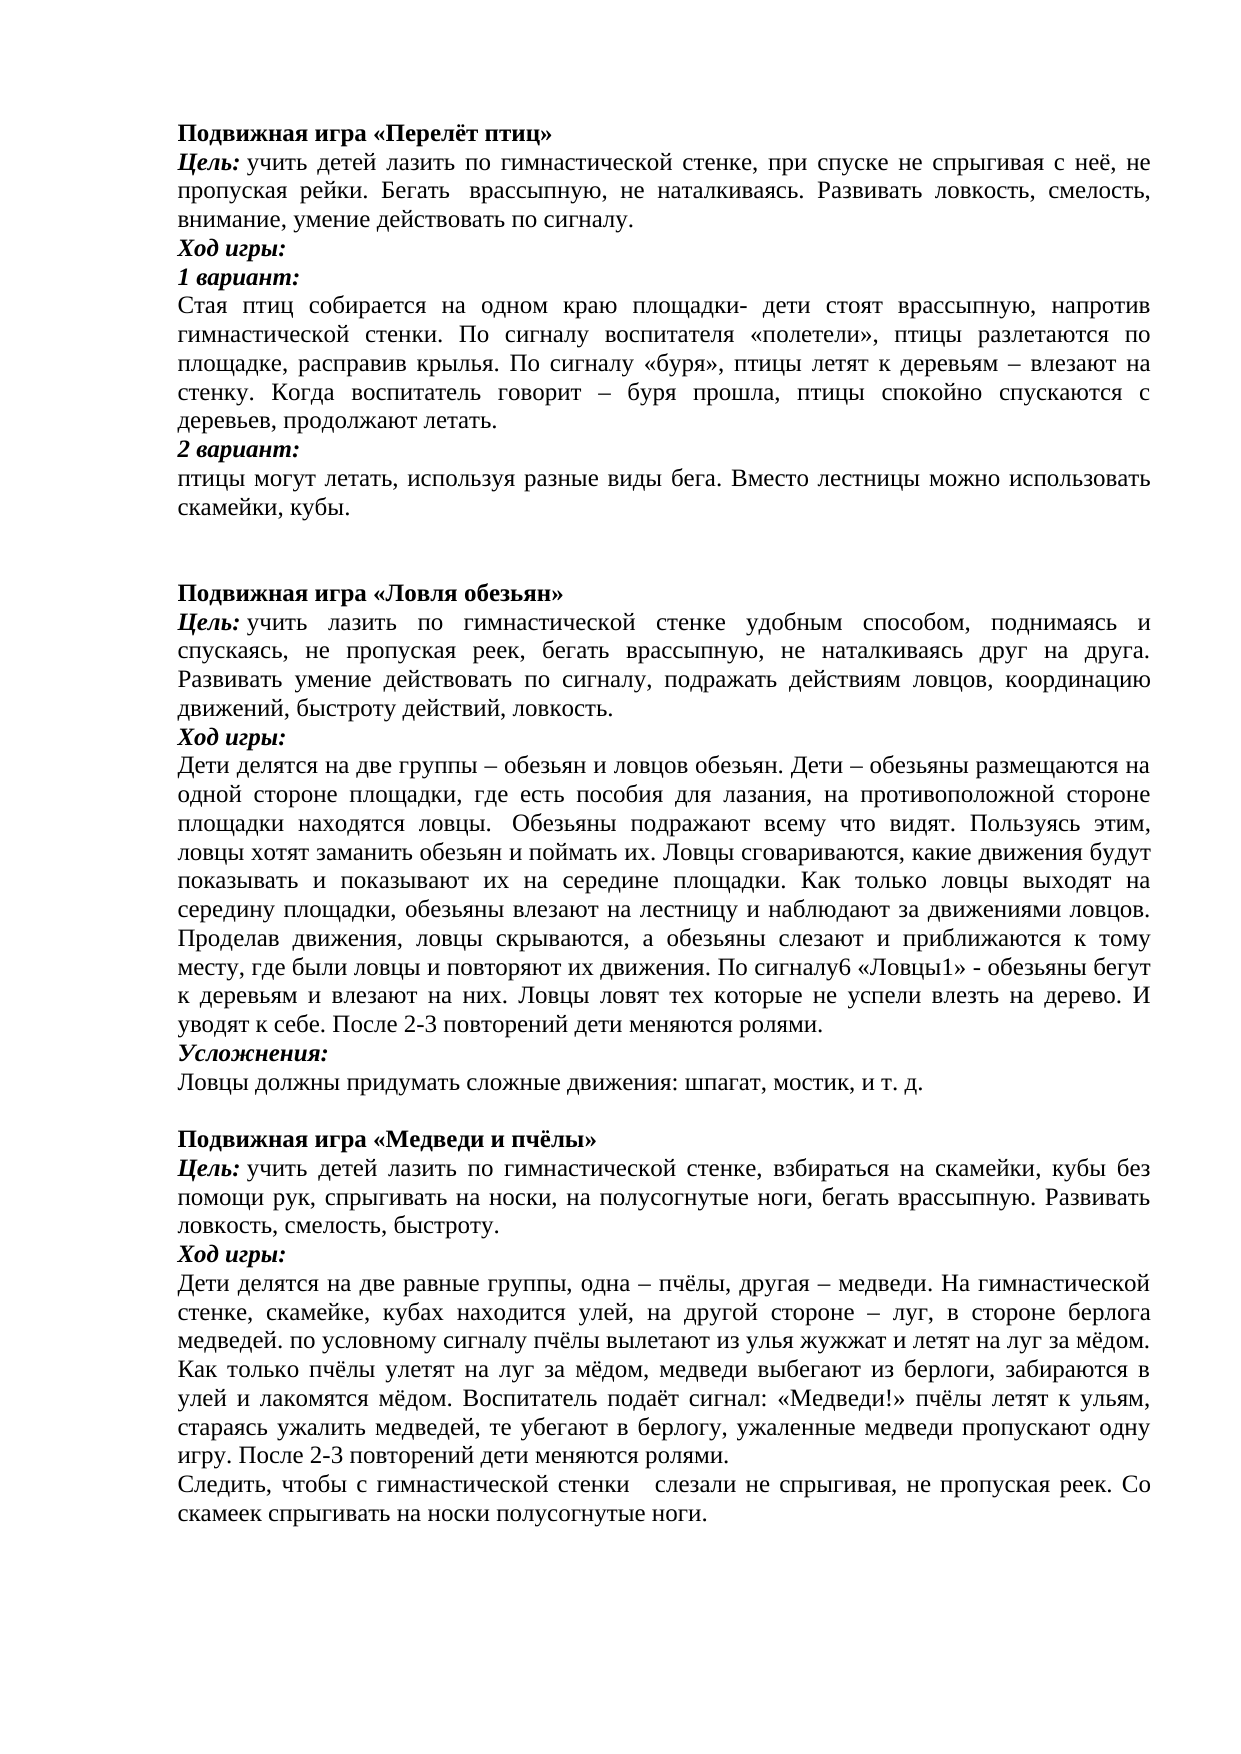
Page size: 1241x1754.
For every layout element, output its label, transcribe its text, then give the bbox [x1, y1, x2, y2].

text Следить, чтобы с гимнастической стенки слезали не спрыгивая, не пропуская реек. Со скамеек спрыгивать на носки полусогнутые ноги. [177, 1469, 1152, 1527]
text Дети делятся на две равные группы, одна – пчёлы, другая – медведи. На гимнастической стенке, скамейке, кубах находится улей, на другой стороне – луг, в стороне берлога медведей. по условному сигналу пчёлы вылетают из улья жужжат и летят на луг за мёдом. Как только пчёлы улетят на луг за мёдом, медведи выбегают из берлоги, забираются в улей и лакомятся мёдом. Воспитатель подаёт сигнал: «Медведи!» пчёлы летят к ульям, стараясь ужалить медведей, те убегают в берлогу, ужаленные медведи пропускают одну игру. После 2-3 повторений дети меняются ролями. [177, 1268, 1152, 1469]
text Подвижная игра «Медведи и пчёлы» [177, 1124, 1152, 1153]
text Цель: учить лазить по гимнастической стенке удобным способом, поднимаясь и спускаясь, не пропуская реек, бегать врассыпную, не наталкиваясь друг на друга. Развивать умение действовать по сигналу, подражать действиям ловцов, координацию движений, быстроту действий, ловкость. [177, 607, 1152, 722]
text Цель: учить детей лазить по гимнастической стенке, взбираться на скамейки, кубы без помощи рук, спрыгивать на носки, на полусогнутые ноги, бегать врассыпную. Развивать ловкость, смелость, быстроту. [177, 1153, 1152, 1239]
text Дети делятся на две группы – обезьян и ловцов обезьян. Дети – обезьяны размещаются на одной стороне площадки, где есть пособия для лазания, на противоположной стороне площадки находятся ловцы. Обезьяны подражают всему что видят. Пользуясь этим, ловцы хотят заманить обезьян и поймать их. Ловцы сговариваются, какие движения будут показывать и показывают их на середине площадки. Как только ловцы выходят на середину площадки, обезьяны влезают на лестницу и наблюдают за движениями ловцов. Проделав движения, ловцы скрываются, а обезьяны слезают и приближаются к тому месту, где были ловцы и повторяют их движения. По сигналу6 «Ловцы1» - обезьяны бегут к деревьям и влезают на них. Ловцы ловят тех которые не успели влезть на дерево. И уводят к себе. После 2-3 повторений дети меняются ролями. [177, 751, 1152, 1038]
text Ловцы должны придумать сложные движения: шпагат, мостик, и т. д. [177, 1067, 1152, 1096]
text 2 вариант: [177, 434, 1152, 463]
text Ход игры: [177, 233, 1152, 262]
text птицы могут летать, используя разные виды бега. Вместо лестницы можно использовать скамейки, кубы. [177, 463, 1152, 521]
text Цель: учить детей лазить по гимнастической стенке, при спуске не спрыгивая с неё, не пропуская рейки. Бегать врассыпную, не наталкиваясь. Развивать ловкость, смелость, внимание, умение действовать по сигналу. [177, 147, 1152, 233]
text Ход игры: [177, 1239, 1152, 1268]
text Подвижная игра «Перелёт птиц» [177, 118, 1152, 147]
text Стая птиц собирается на одном краю площадки- дети стоят врассыпную, напротив гимнастической стенки. По сигналу воспитателя «полетели», птицы разлетаются по площадке, расправив крылья. По сигналу «буря», птицы летят к деревьям – влезают на стенку. Когда воспитатель говорит – буря прошла, птицы спокойно спускаются с деревьев, продолжают летать. [177, 291, 1152, 434]
text 1 вариант: [177, 262, 1152, 291]
text Подвижная игра «Ловля обезьян» [177, 578, 1152, 607]
text Усложнения: [177, 1038, 1152, 1067]
text Ход игры: [177, 722, 1152, 751]
